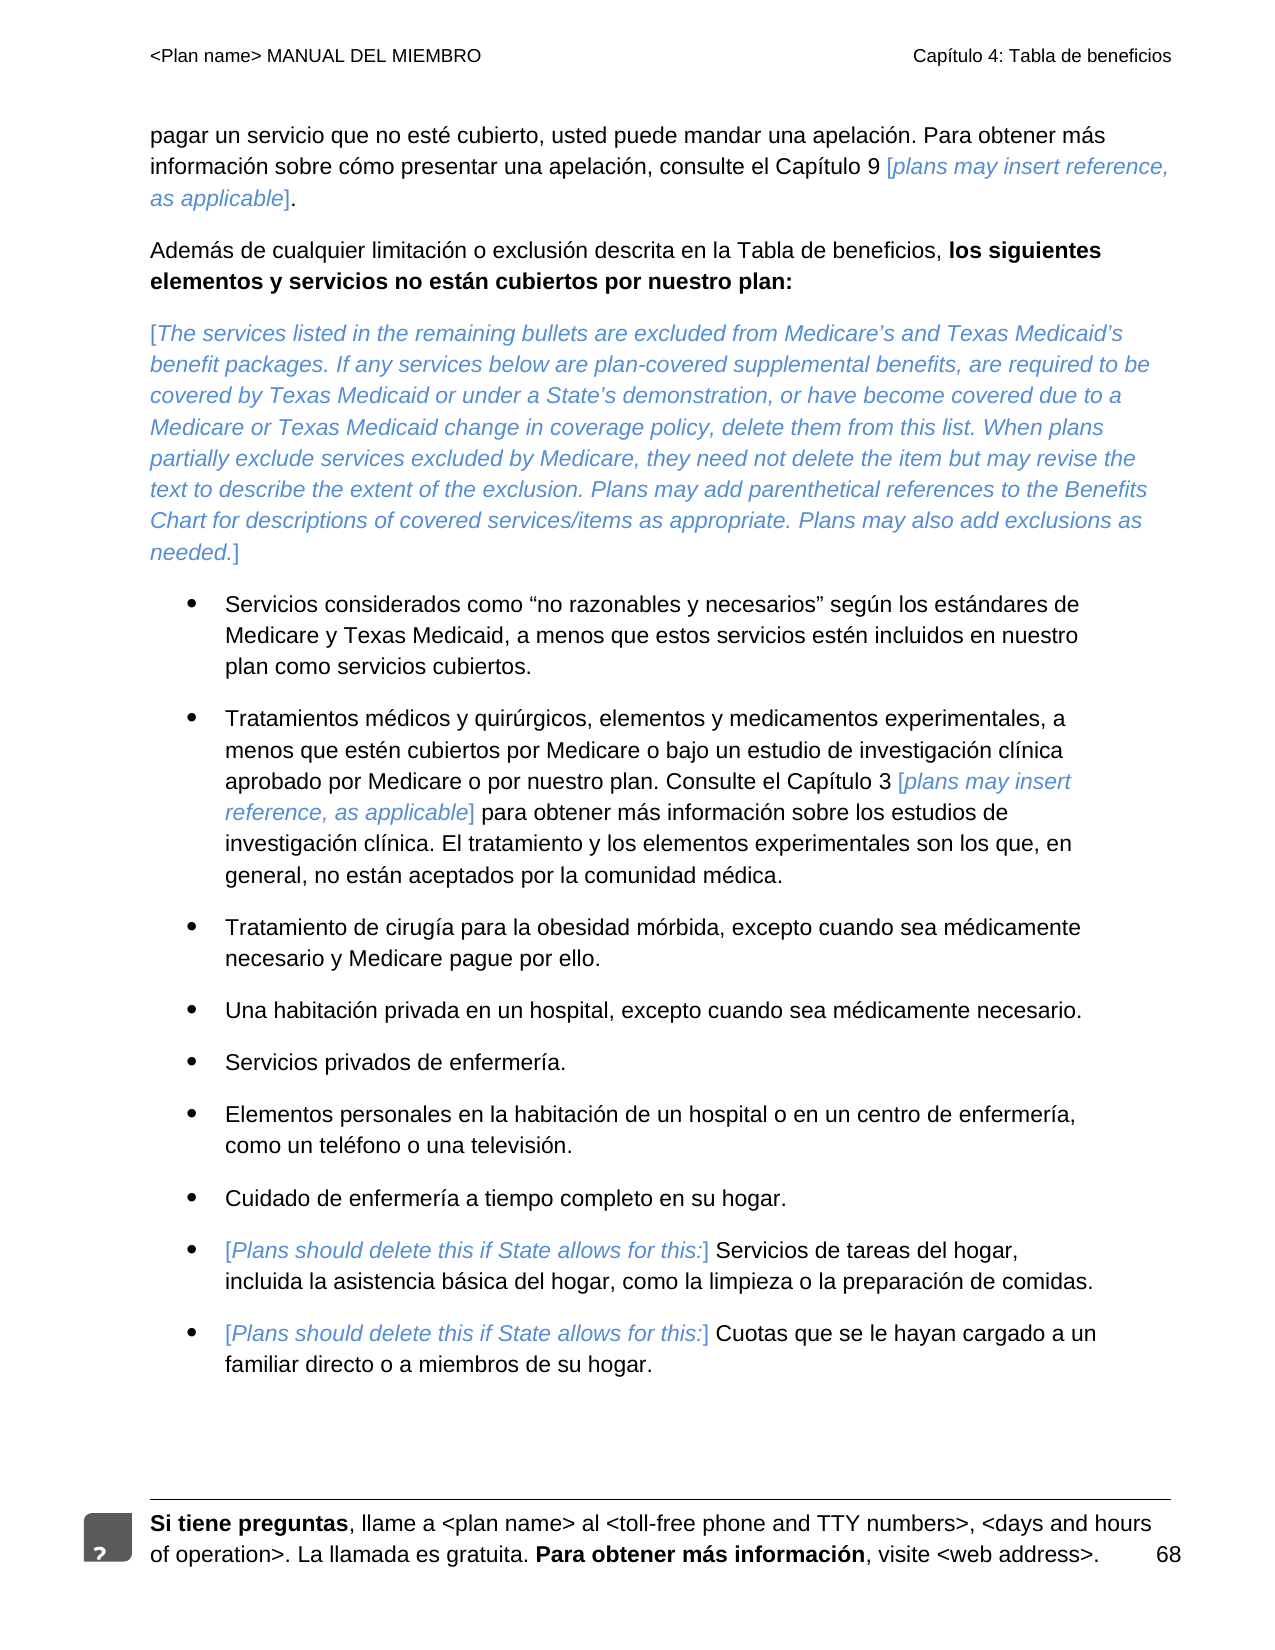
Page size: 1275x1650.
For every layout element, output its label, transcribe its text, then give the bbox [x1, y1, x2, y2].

list [Plans should delete this if State allows for this:] Cuotas que se le hayan cargado a un familiar directo o a miembros de su hogar. [187, 1316, 1096, 1379]
list Elementos personales en la habitación de un hospital o en un centro de enfermería, como un teléfono o una televisión. [187, 1098, 1096, 1160]
text [The services listed in the remaining bullets are excluded from Medicare’s and Texas Medicaid’s benefit packages. If any services below are plan-covered supplemental benefits, are required to be covered by Texas Medicaid or under a State’s demonstration, or have become covered due to a Medicare or Texas Medicaid change in coverage policy, delete them from this list. When plans partially exclude services excluded by Medicare, they need not delete the item but may revise the text to describe the extent of the exclusion. Plans may add parenthetical references to the Benefits Chart for descriptions of covered services/items as appropriate. Plans may also add exclusions as needed.] [150, 316, 1171, 566]
list Servicios considerados como “no razonables y necesarios” según los estándares de Medicare y Texas Medicaid, a menos que estos servicios estén incluidos en nuestro plan como servicios cubiertos. [187, 587, 1096, 681]
list Servicios privados de enfermería. [187, 1046, 1096, 1077]
list Una habitación privada en un hospital, excepto cuando sea médicamente necesario. [187, 993, 1096, 1025]
text Además de cualquier limitación o exclusión descrita en la Tabla de beneficios, los siguientes elementos y servicios no están cubiertos por nuestro plan: [150, 233, 1171, 296]
list Tratamiento de cirugía para la obesidad mórbida, excepto cuando sea médicamente necesario y Medicare pague por ello. [187, 910, 1096, 973]
list Tratamientos médicos y quirúrgicos, elementos y medicamentos experimentales, a menos que estén cubiertos por Medicare o bajo un estudio de investigación clínica aprobado por Medicare o por nuestro plan. Consulte el Capítulo 3 [plans may insert reference, as applicable] para obtener más información sobre los estudios de investigación clínica. El tratamiento y los elementos experimentales son los que, en general, no están aceptados por la comunidad médica. [187, 702, 1096, 889]
list [Plans should delete this if State allows for this:] Servicios de tareas del hogar, incluida la asistencia básica del hogar, como la limpieza o la preparación de comidas. [187, 1233, 1096, 1296]
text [150, 118, 1171, 212]
list Cuidado de enfermería a tiempo completo en su hogar. [187, 1181, 1096, 1212]
